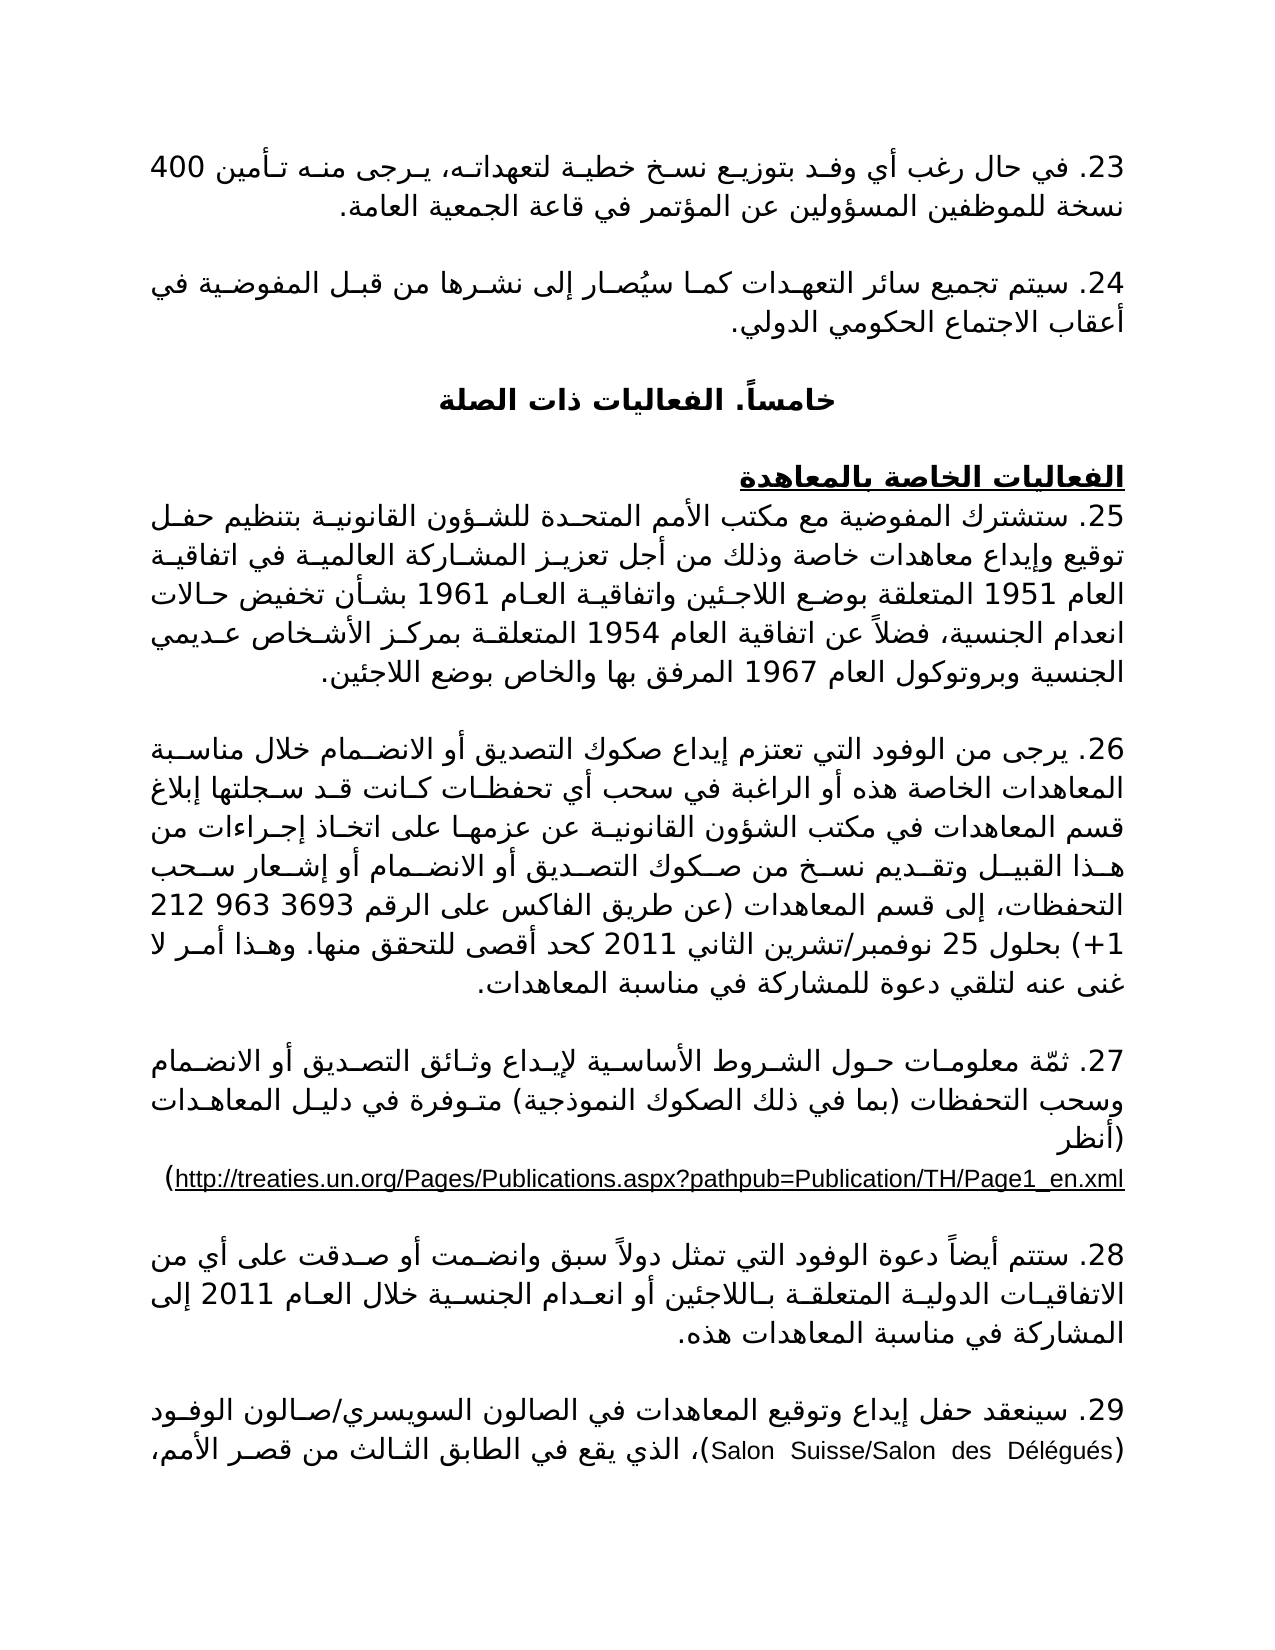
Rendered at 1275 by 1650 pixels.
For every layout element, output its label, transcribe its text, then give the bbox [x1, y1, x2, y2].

text http://treaties.un.org/Pages/Publications.aspx?pathpub=Publication/TH/Page1_en.xml) [150, 1161, 1125, 1195]
text الفعاليات الخاصة بالمعاهدة [150, 460, 1125, 494]
text خامساً. الفعاليات ذات الصلة [150, 383, 1125, 417]
text 24. سيتم تجميع سائر التعهدات كما سيُصار إلى نشرها من قبل المفوضية في أعقاب الاجتماع الحكومي الدولي. [150, 266, 1125, 339]
text 28. ستتم أيضاً دعوة الوفود التي تمثل دولاً سبق وانضمت أو صدقت على أي من الاتفاقيات الدولية المتعلقة باللاجئين أو انعدام الجنسية خلال العام 2011 إلى المشاركة في مناسبة المعاهدات هذه. [150, 1238, 1125, 1350]
text 26. يرجى من الوفود التي تعتزم إيداع صكوك التصديق أو الانضمام خلال مناسبة المعاهدات الخاصة هذه أو الراغبة في سحب أي تحفظات كانت قد سجلتها إبلاغ قسم المعاهدات في مكتب الشؤون القانونية عن عزمها على اتخاذ إجراءات من هذا القبيل وتقديم نسخ من صكوك التصديق أو الانضمام أو إشعار سحب التحفظات، إلى قسم المعاهدات (عن طريق الفاكس على الرقم 3693 963 212 1+) بحلول 25 نوفمبر/تشرين الثاني 2011 كحد أقصى للتحقق منها. وهذا أمر لا غنى عنه لتلقي دعوة للمشاركة في مناسبة المعاهدات. [150, 733, 1125, 1000]
text 25. ستشترك المفوضية مع مكتب الأمم المتحدة للشؤون القانونية بتنظيم حفل توقيع وإيداع معاهدات خاصة وذلك من أجل تعزيز المشاركة العالمية في اتفاقية العام 1951 المتعلقة بوضع اللاجئين واتفاقية العام 1961 بشأن تخفيض حالات انعدام الجنسية، فضلاً عن اتفاقية العام 1954 المتعلقة بمركز الأشخاص عديمي الجنسية وبروتوكول العام 1967 المرفق بها والخاص بوضع اللاجئين. [150, 499, 1125, 689]
text 23. في حال رغب أي وفد بتوزيع نسخ خطية لتعهداته، يرجى منه تأمين 400 نسخة للموظفين المسؤولين عن المؤتمر في قاعة الجمعية العامة. [150, 150, 1125, 223]
text 27. ثمّة معلومات حول الشروط الأساسية لإيداع وثائق التصديق أو الانضمام وسحب التحفظات (بما في ذلك الصكوك النموذجية) متوفرة في دليل المعاهدات (أنظر [150, 1044, 1125, 1156]
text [150, 1394, 1125, 1467]
